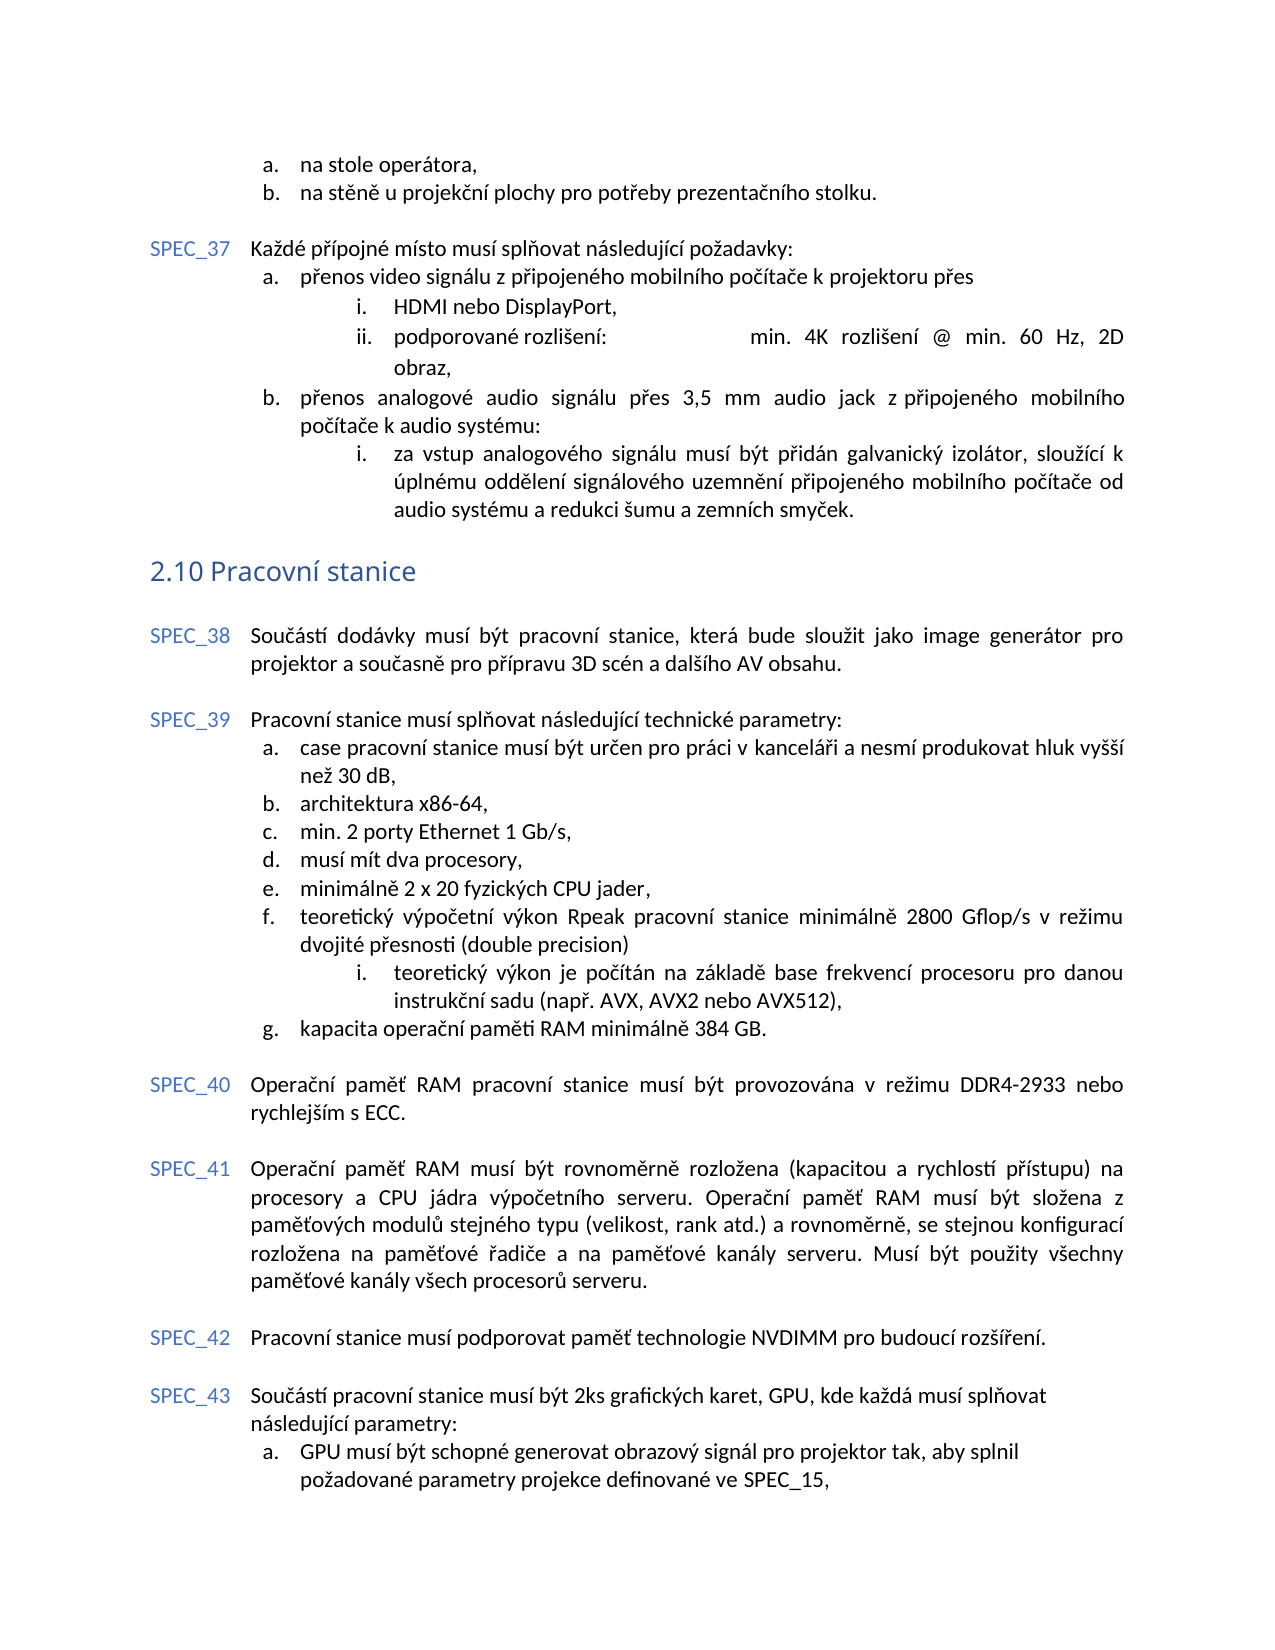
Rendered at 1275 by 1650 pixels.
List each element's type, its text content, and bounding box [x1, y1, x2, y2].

list na stěně u projekční plochy pro potřeby prezentačního stolku. [262, 178, 1125, 206]
list Každé přípojné místo musí splňovat následující požadavky: [150, 234, 1125, 262]
list HDMI nebo DisplayPort, [356, 292, 1125, 320]
list Pracovní stanice musí splňovat následující technické parametry: [150, 705, 1125, 733]
list case pracovní stanice musí být určen pro práci v kanceláři a nesmí produkovat hluk vyšší než 30 dB, [262, 733, 1125, 789]
list kapacita operační paměti RAM minimálně 384 GB. [262, 1014, 1125, 1042]
list teoretický výpočetní výkon Rpeak pracovní stanice minimálně 2800 Gflop/s v režimu dvojité přesnosti (double precision) [262, 902, 1125, 958]
list Operační paměť RAM musí být rovnoměrně rozložena (kapacitou a rychlostí přístupu) na procesory a CPU jádra výpočetního serveru. Operační paměť RAM musí být složena z paměťových modulů stejného typu (velikost, rank atd.) a rovnoměrně, se stejnou konfigurací rozložena na paměťové řadiče a na paměťové kanály serveru. Musí být použity všechny paměťové kanály všech procesorů serveru. [150, 1154, 1125, 1295]
list na stole operátora, [262, 150, 1125, 178]
list přenos video signálu z připojeného mobilního počítače k projektoru přes [262, 262, 1125, 290]
list minimálně 2 x 20 fyzických CPU jader, [262, 873, 1125, 902]
list podporované rozlišení: min. 4K rozlišení @ min. 60 Hz, 2D obraz, [356, 322, 1125, 381]
list teoretický výkon je počítán na základě base frekvencí procesoru pro danou instrukční sadu (např. AVX, AVX2 nebo AVX512), [356, 958, 1125, 1014]
list Pracovní stanice musí podporovat paměť technologie NVDIMM pro budoucí rozšíření. [150, 1323, 1125, 1351]
list GPU musí být schopné generovat obrazový signál pro projektor tak, aby splnil požadované parametry projekce definované ve SPEC_15, [262, 1437, 1125, 1493]
list musí mít dva procesory, [262, 845, 1125, 873]
list min. 2 porty Ethernet 1 Gb/s, [262, 817, 1125, 845]
list architektura x86-64, [262, 789, 1125, 817]
list Operační paměť RAM pracovní stanice musí být provozována v režimu DDR4-2933 nebo rychlejším s ECC. [150, 1071, 1125, 1127]
list za vstup analogového signálu musí být přidán galvanický izolátor, sloužící k úplnému oddělení signálového uzemnění připojeného mobilního počítače od audio systému a redukci šumu a zemních smyček. [356, 439, 1125, 523]
list přenos analogové audio signálu přes 3,5 mm audio jack z připojeného mobilního počítače k audio systému: [262, 383, 1125, 439]
subtitle Pracovní stanice [150, 552, 1125, 589]
list Součástí pracovní stanice musí být 2ks grafických karet, GPU, kde každá musí splňovat následující parametry: [150, 1381, 1125, 1437]
list Součástí dodávky musí být pracovní stanice, která bude sloužit jako image generátor pro projektor a současně pro přípravu 3D scén a dalšího AV obsahu. [150, 621, 1125, 677]
